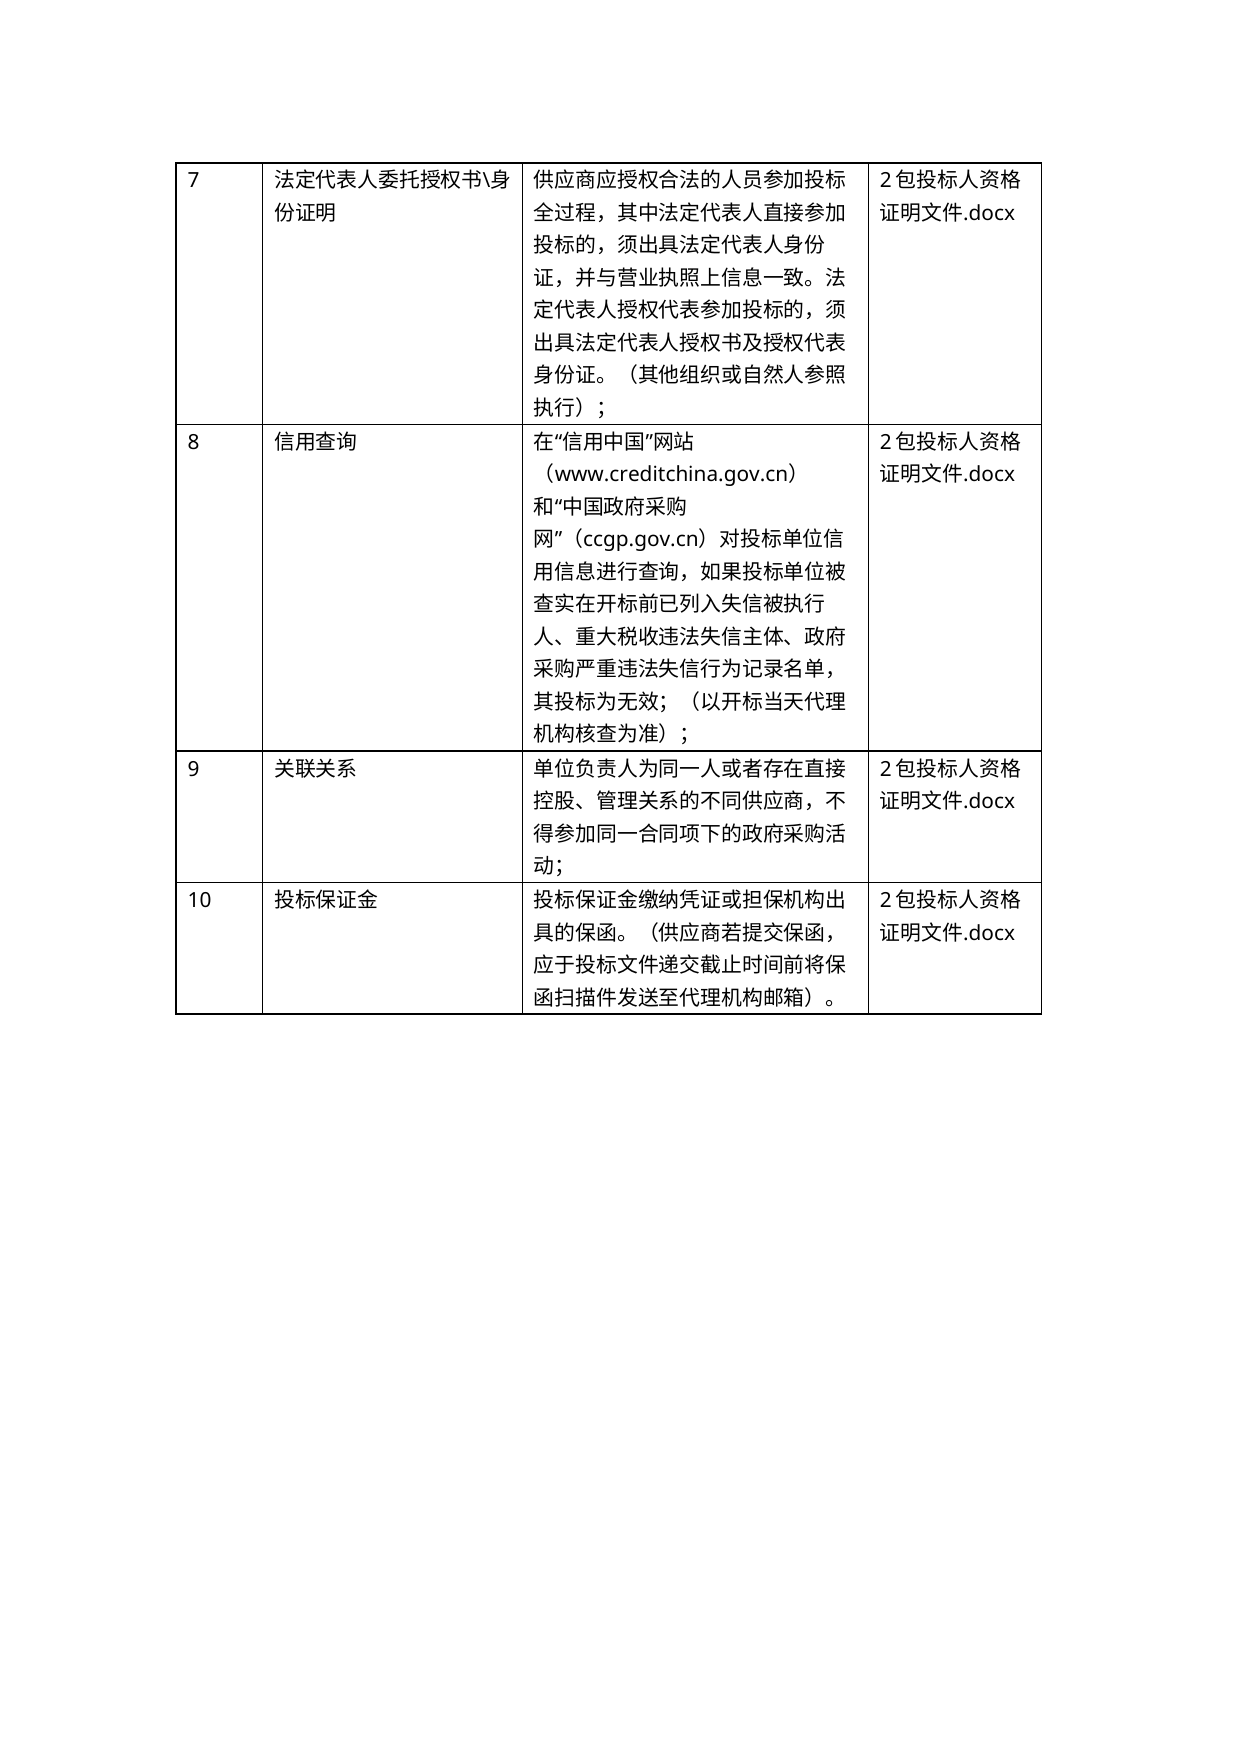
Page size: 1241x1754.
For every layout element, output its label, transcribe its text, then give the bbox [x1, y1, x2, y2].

table_cell 8 [177, 425, 262, 750]
table_cell 信用查询 [263, 425, 522, 750]
table_cell 10 [177, 883, 262, 1013]
table_cell 7 [177, 164, 262, 423]
table_cell 在“信用中国”网站（www.creditchina.gov.cn）和“中国政府采购网”（ccgp.gov.cn）对投标单位信用信息进行查询，如果投标单位被查实在开标前已列入失信被执行人、重大税收违法失信主体、政府采购严重违法失信行为记录名单，其投标为无效；（以开标当天代理机构核查为准）； [523, 425, 868, 750]
table_cell 单位负责人为同一人或者存在直接控股、管理关系的不同供应商，不得参加同一合同项下的政府采购活动； [523, 752, 868, 882]
table_cell 2包投标人资格证明文件.docx [869, 752, 1041, 882]
table_cell 2包投标人资格证明文件.docx [869, 425, 1041, 750]
table_cell 2包投标人资格证明文件.docx [869, 164, 1041, 423]
table_cell 投标保证金缴纳凭证或担保机构出具的保函。（供应商若提交保函，应于投标文件递交截止时间前将保函扫描件发送至代理机构邮箱）。 [523, 883, 868, 1013]
table_cell 法定代表人委托授权书\身份证明 [263, 164, 522, 423]
table_cell 9 [177, 752, 262, 882]
table_cell 投标保证金 [263, 883, 522, 1013]
table_cell 关联关系 [263, 752, 522, 882]
table_cell 供应商应授权合法的人员参加投标全过程，其中法定代表人直接参加投标的，须出具法定代表人身份证，并与营业执照上信息一致。法定代表人授权代表参加投标的，须出具法定代表人授权书及授权代表身份证。（其他组织或自然人参照执行）； [523, 164, 868, 423]
table_cell 2包投标人资格证明文件.docx [869, 883, 1041, 1013]
